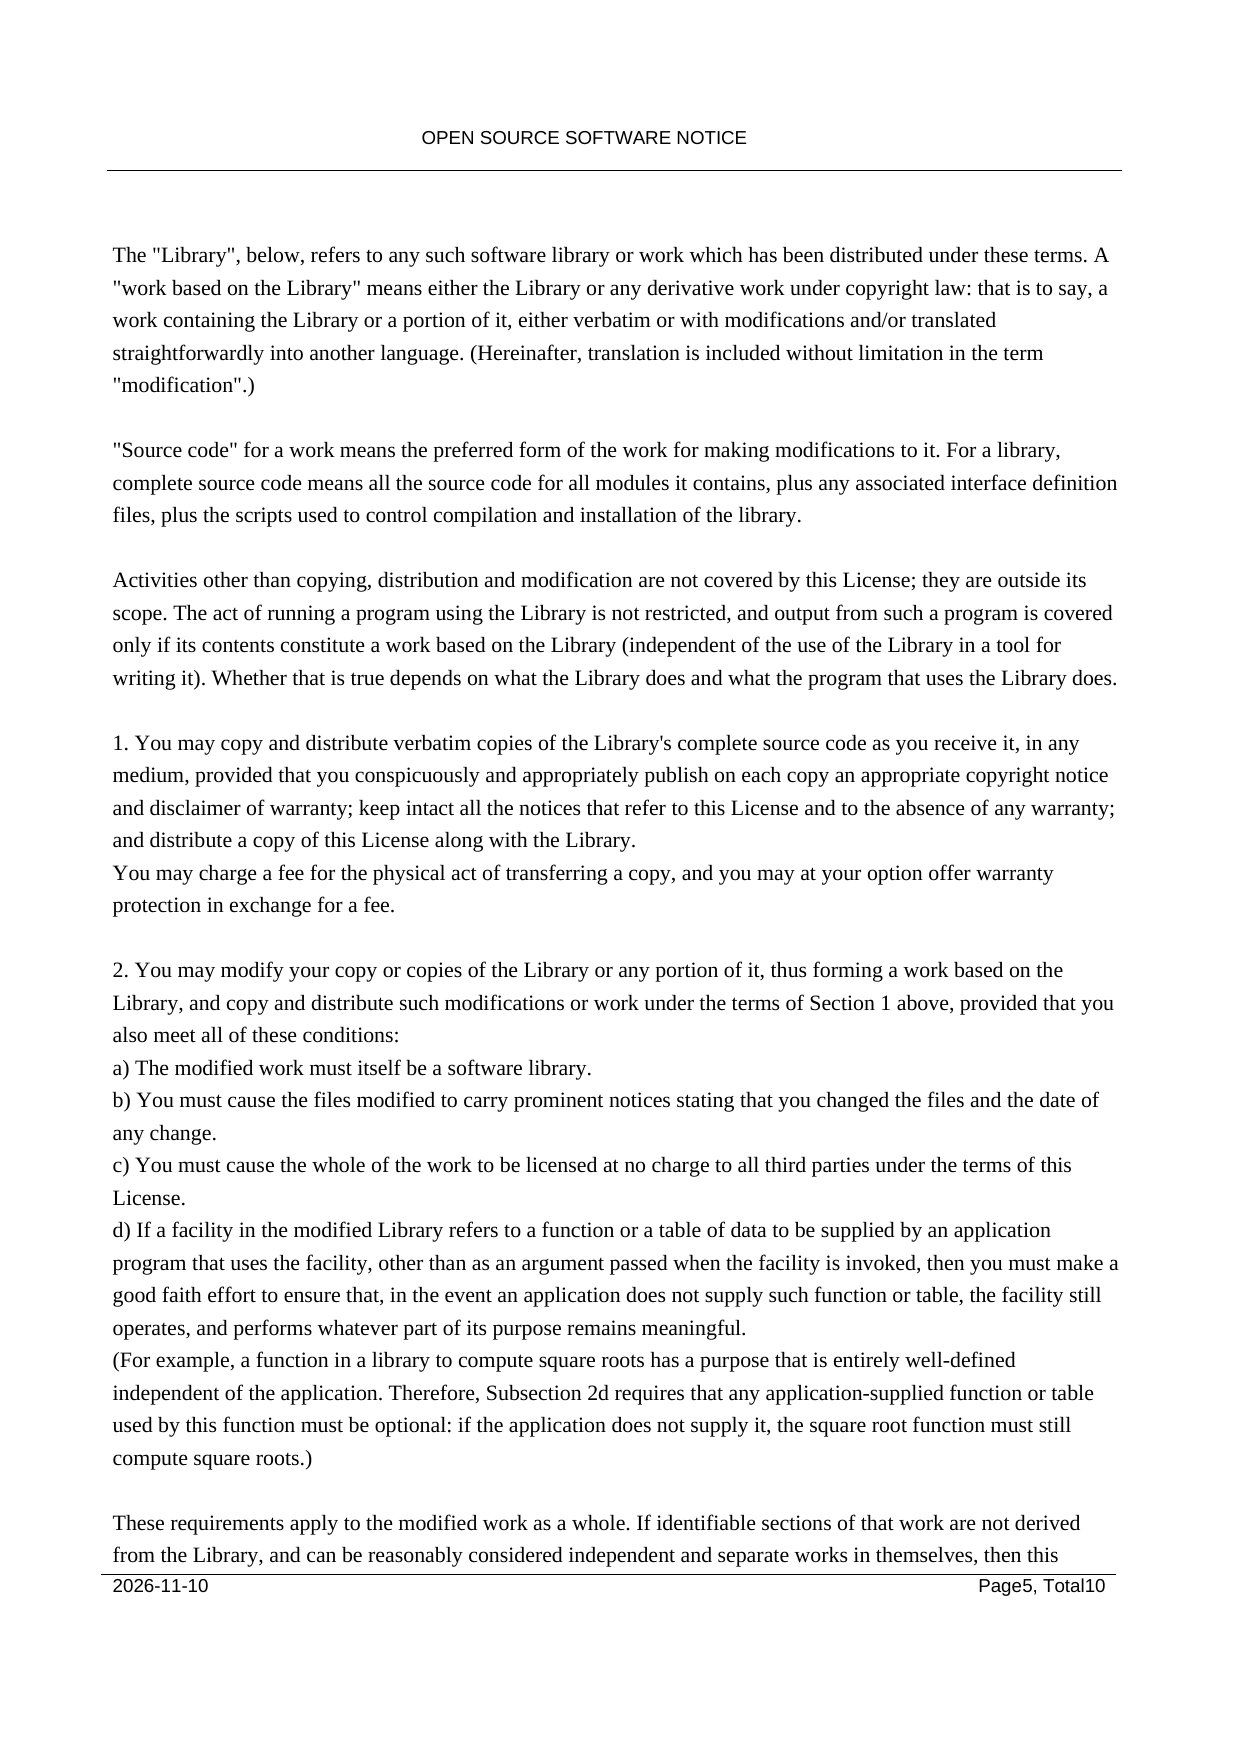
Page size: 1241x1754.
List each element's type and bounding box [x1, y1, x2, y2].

text [112, 206, 1128, 1571]
